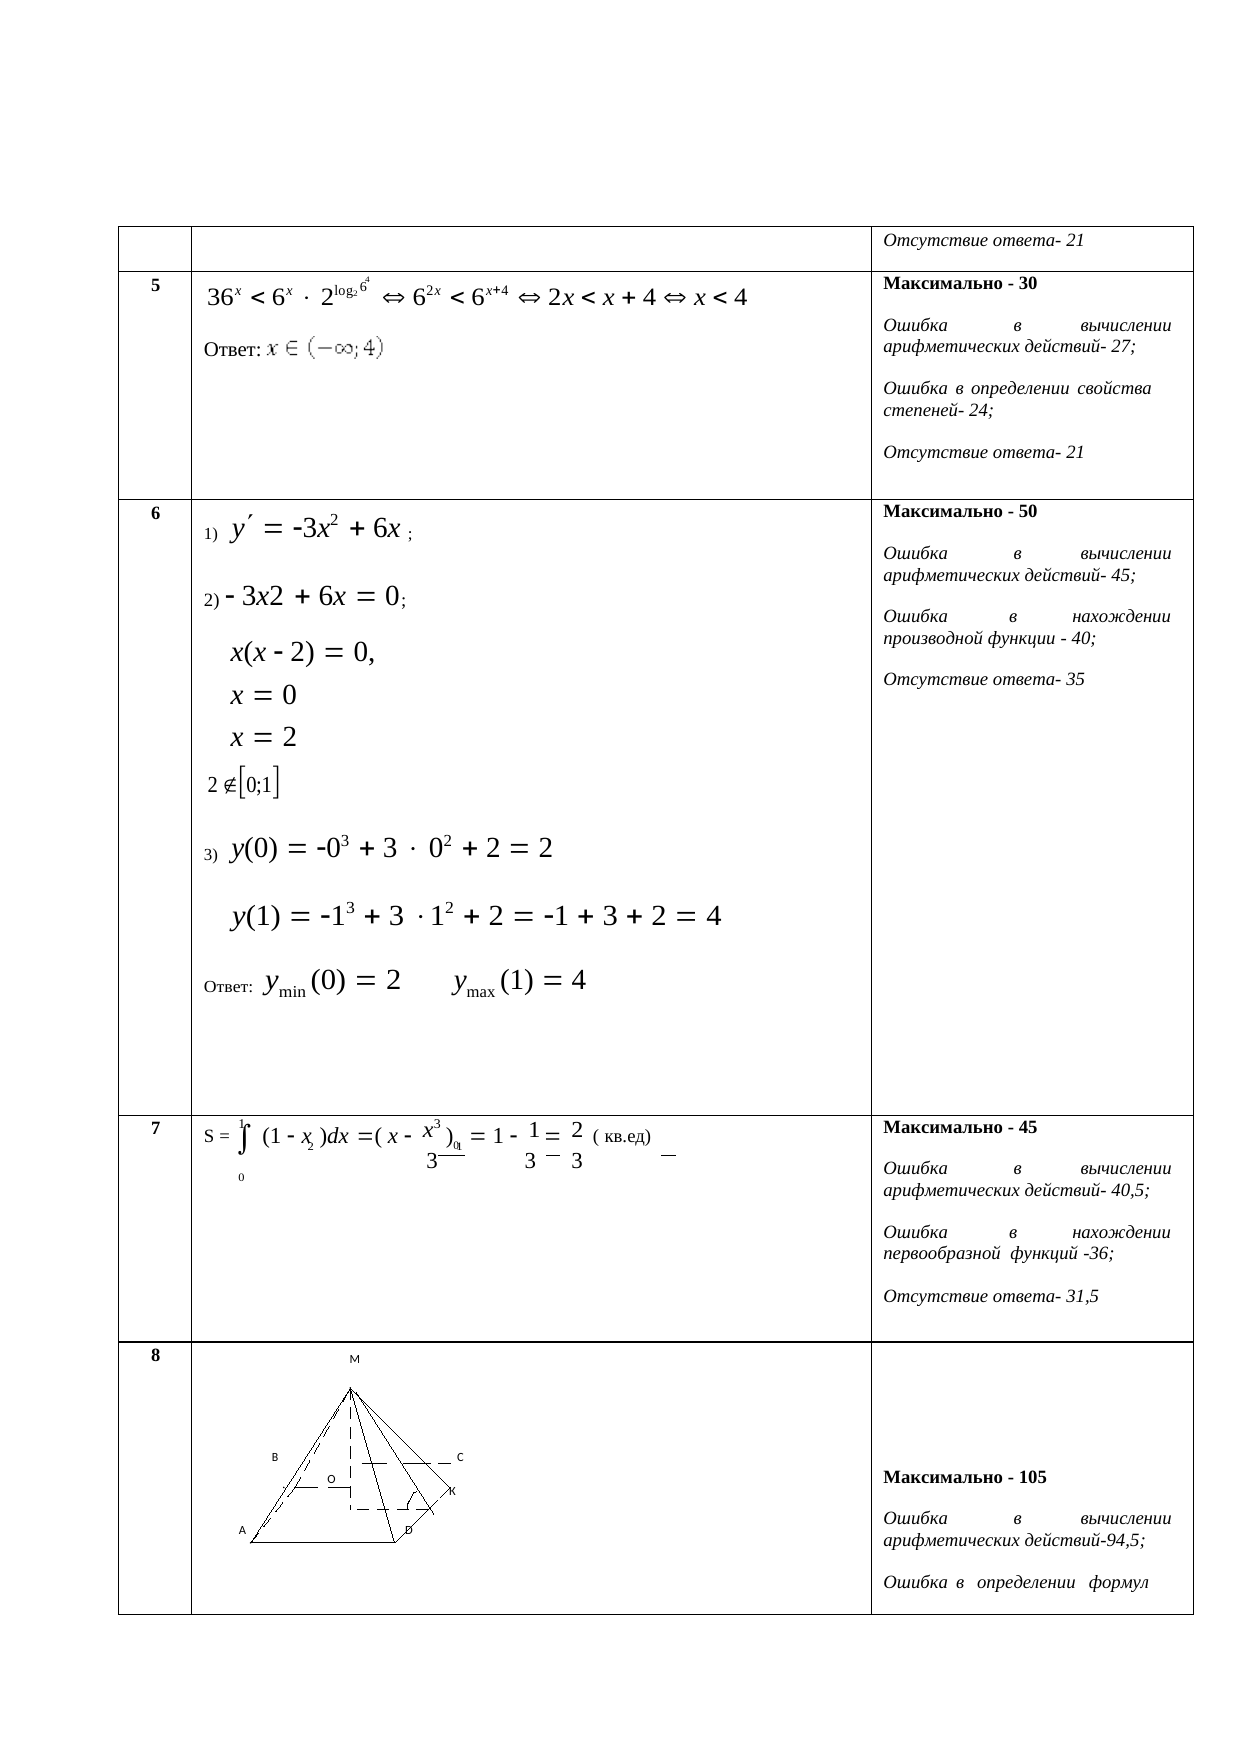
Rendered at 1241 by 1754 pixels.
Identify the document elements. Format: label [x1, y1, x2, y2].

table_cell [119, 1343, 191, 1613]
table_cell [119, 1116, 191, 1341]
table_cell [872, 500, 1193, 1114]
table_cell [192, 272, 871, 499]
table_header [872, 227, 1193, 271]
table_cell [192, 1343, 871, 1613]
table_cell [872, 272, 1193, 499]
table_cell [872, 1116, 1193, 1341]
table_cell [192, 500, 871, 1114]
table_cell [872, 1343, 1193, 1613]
picture [266, 336, 383, 359]
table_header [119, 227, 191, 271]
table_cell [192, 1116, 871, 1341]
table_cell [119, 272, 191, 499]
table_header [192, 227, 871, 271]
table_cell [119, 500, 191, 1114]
